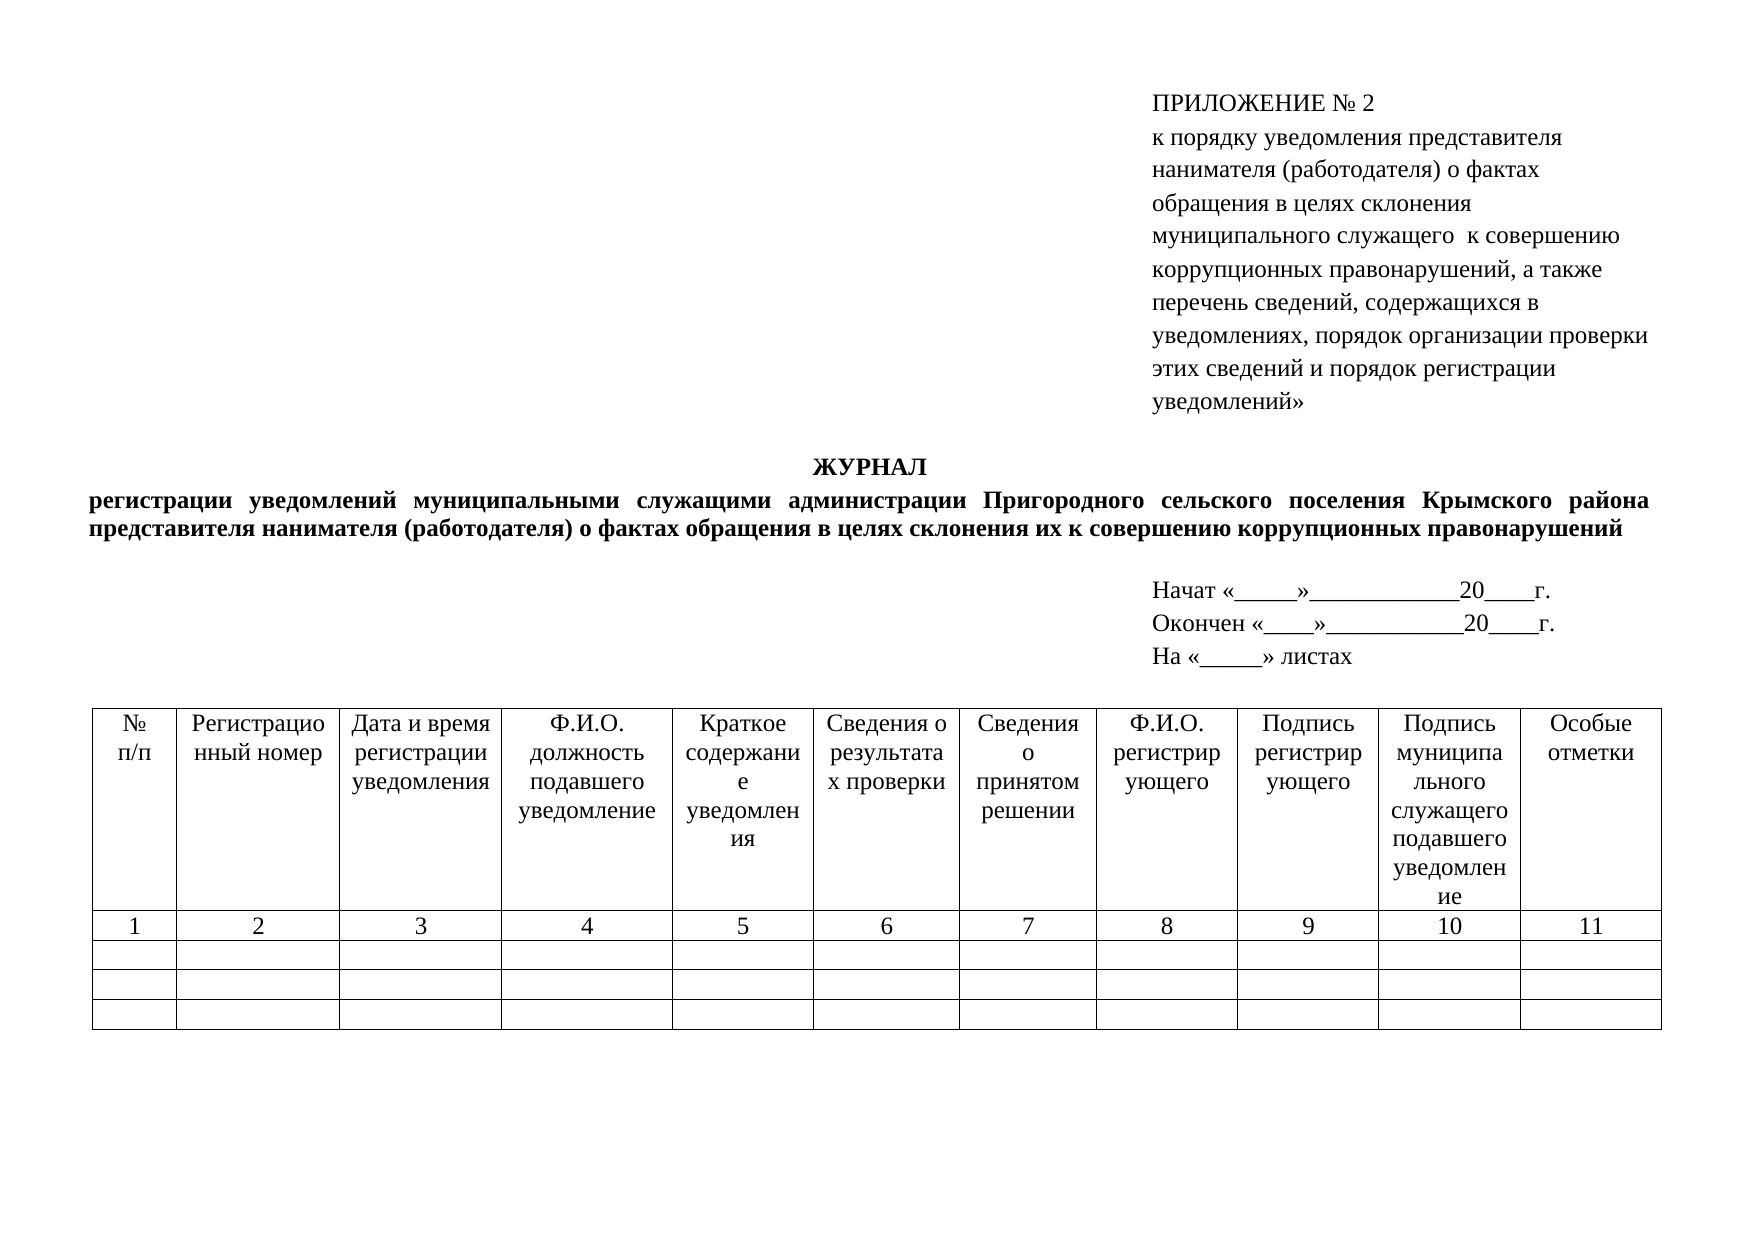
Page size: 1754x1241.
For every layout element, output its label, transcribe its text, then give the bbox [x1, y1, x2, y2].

table_header Регистрационный номер [177, 709, 339, 910]
table_cell [673, 941, 813, 969]
table_cell 10 [1379, 911, 1520, 939]
table_cell [1521, 1000, 1661, 1029]
table_cell 4 [502, 911, 672, 939]
table_cell 9 [1238, 911, 1378, 939]
table_cell [1097, 1000, 1237, 1029]
table_cell [93, 941, 176, 969]
text Окончен «____»___________20____г. [1152, 608, 1651, 637]
table_cell [502, 941, 672, 969]
table_header Сведения о результатах проверки [814, 709, 959, 910]
table_cell [960, 970, 1096, 999]
table_cell [673, 1000, 813, 1029]
text к порядку уведомления представителя нанимателя (работодателя) о фактах обращения в целях склонения муниципального служащего к совершению коррупционных правонарушений, а также перечень сведений, содержащихся в уведомлениях, порядок организации проверки этих сведений и порядок регистрации уведомлений» [1152, 122, 1651, 414]
table_cell [340, 970, 501, 999]
table_cell [1238, 970, 1378, 999]
table_cell [177, 1000, 339, 1029]
table_cell 8 [1097, 911, 1237, 939]
table_cell [502, 970, 672, 999]
table_header Подпись регистрирующего [1238, 709, 1378, 910]
text ПРИЛОЖЕНИЕ № 2 [1152, 88, 1651, 117]
table_cell [1238, 1000, 1378, 1029]
table_header Ф.И.О. регистрирующего [1097, 709, 1237, 910]
table_header Сведения о принятом решении [960, 709, 1096, 910]
table_cell [93, 1000, 176, 1029]
table_cell [814, 970, 959, 999]
table_cell [814, 941, 959, 969]
table_cell 7 [960, 911, 1096, 939]
table_cell [1097, 970, 1237, 999]
table_cell [1379, 941, 1520, 969]
text ЖУРНАЛ [89, 452, 1651, 481]
table_header № п/п [93, 709, 176, 910]
table_cell [814, 1000, 959, 1029]
table_cell [673, 970, 813, 999]
table_cell 11 [1521, 911, 1661, 939]
table_cell 3 [340, 911, 501, 939]
table_header Дата и время регистрации уведомления [340, 709, 501, 910]
text Начат «_____»____________20____г. [1152, 575, 1651, 604]
table_header Подпись муниципального служащего подавшего уведомление [1379, 709, 1520, 910]
table_cell 2 [177, 911, 339, 939]
table_header Ф.И.О. должность подавшего уведомление [502, 709, 672, 910]
table_cell [960, 941, 1096, 969]
table_cell [1521, 941, 1661, 969]
table_header Особые отметки [1521, 709, 1661, 910]
table_cell [960, 1000, 1096, 1029]
text На «_____» листах [1152, 641, 1651, 670]
table_cell [1379, 970, 1520, 999]
table_cell [177, 941, 339, 969]
table_cell 6 [814, 911, 959, 939]
table_cell 1 [93, 911, 176, 939]
table_cell [502, 1000, 672, 1029]
table_cell [93, 970, 176, 999]
table_cell [1521, 970, 1661, 999]
table_cell [340, 941, 501, 969]
table_cell [340, 1000, 501, 1029]
text регистрации уведомлений муниципальными служащими администрации Пригородного сельского поселения Крымского района представителя нанимателя (работодателя) о фактах обращения в целях склонения их к совершению коррупционных правонарушений [89, 485, 1651, 542]
table_header Краткое содержание уведомления [673, 709, 813, 910]
table_cell [1238, 941, 1378, 969]
table_cell 5 [673, 911, 813, 939]
table_cell [1097, 941, 1237, 969]
table_cell [1379, 1000, 1520, 1029]
table_cell [177, 970, 339, 999]
